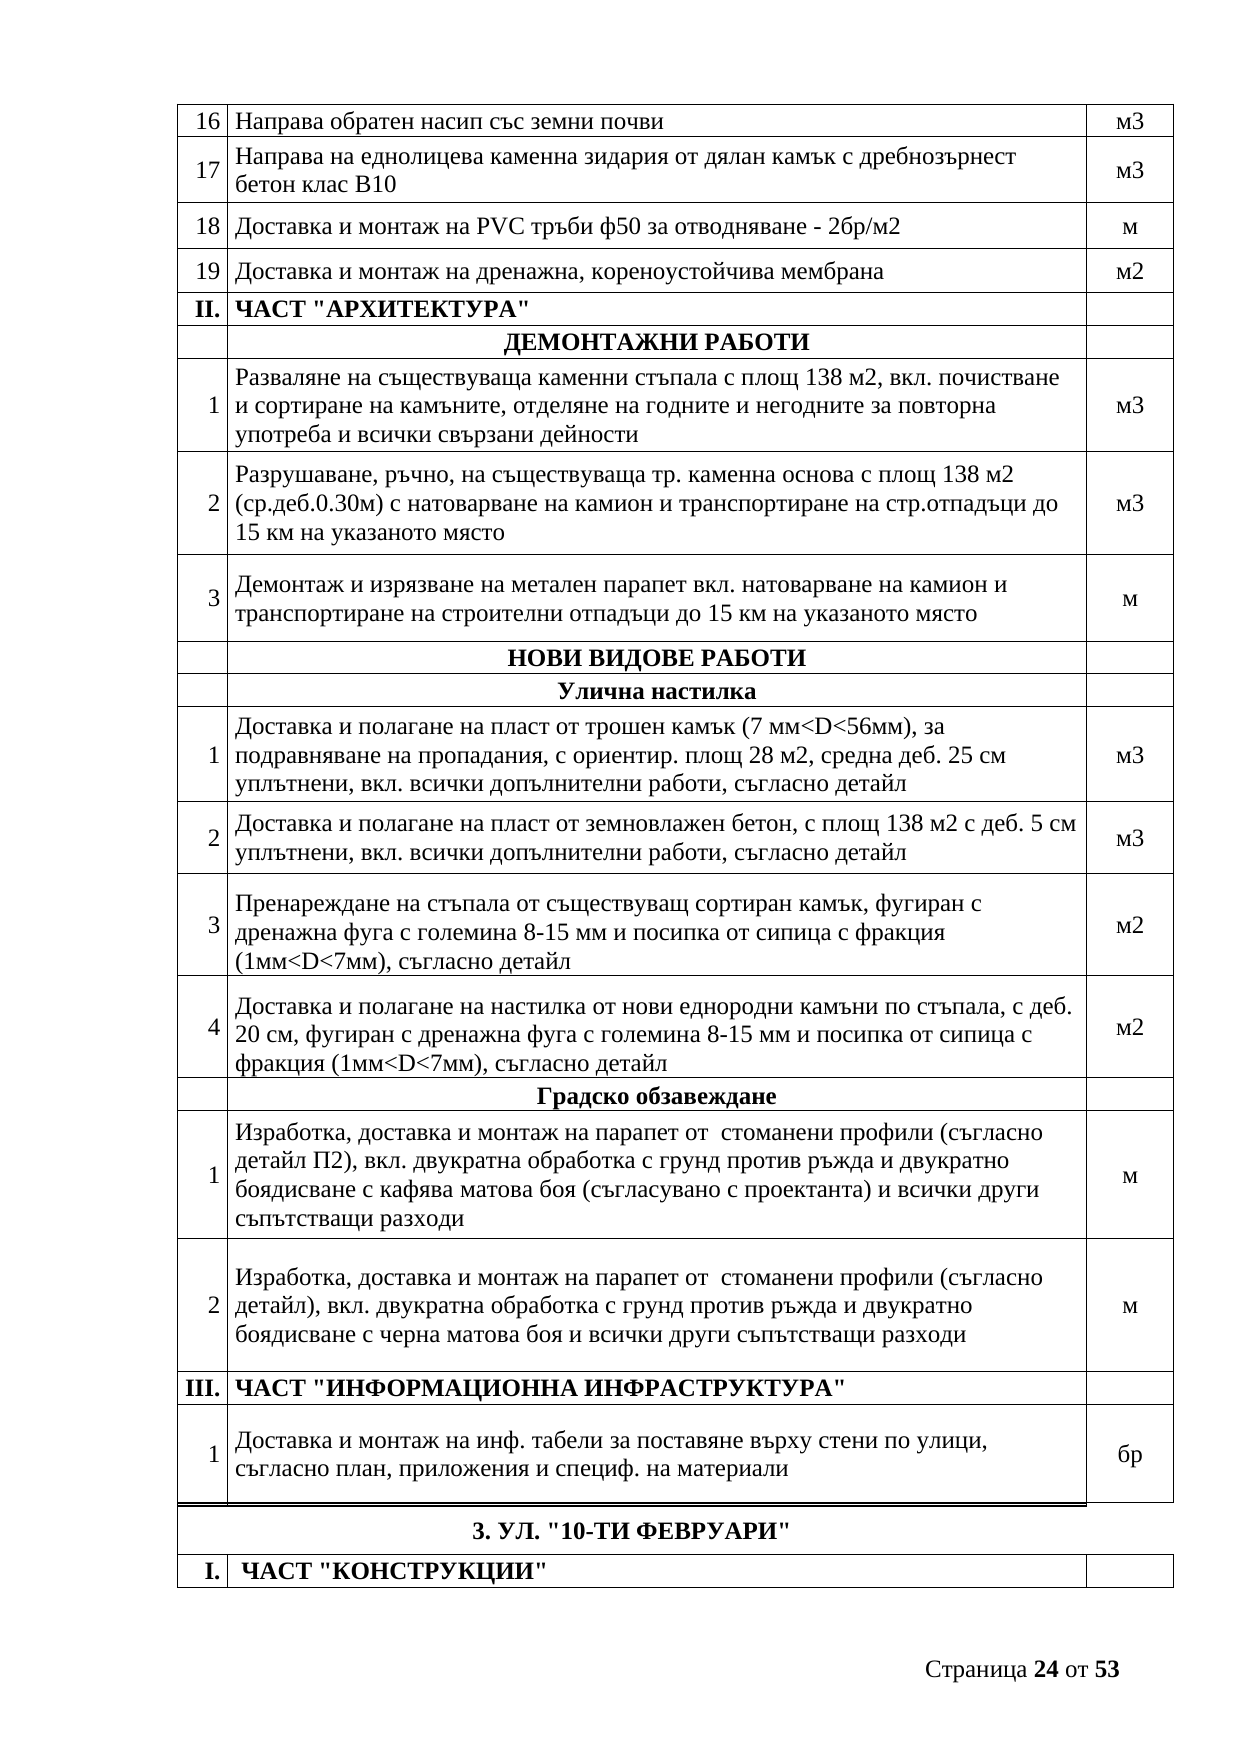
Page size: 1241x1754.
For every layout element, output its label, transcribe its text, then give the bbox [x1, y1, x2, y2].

table_cell 2 [178, 802, 227, 872]
table_cell [178, 674, 227, 706]
table_cell [178, 642, 227, 673]
table_cell 18 [178, 203, 227, 248]
table_cell Разваляне на съществуваща каменни стъпала с площ 138 м2, вкл. почистване и сортиране на камъните, отделяне на годните и негодните за повторна употреба и всички свързани дейности [228, 359, 1086, 451]
table_cell ЧАСТ "КОНСТРУКЦИИ" [228, 1555, 1086, 1587]
table_cell [1087, 1078, 1173, 1110]
table_cell 16 [178, 105, 227, 136]
table_cell Доставка и полагане на пласт от земновлажен бетон, с площ 138 м2 с деб. 5 см уплътнени, вкл. всички допълнителни работи, съгласно детайл [228, 802, 1086, 872]
table_cell [1087, 293, 1173, 325]
table_cell Улична настилка [228, 674, 1086, 706]
table_cell Изработка, доставка и монтаж на парапет от стоманени профили (съгласно детайл), вкл. двукратна обработка с грунд против ръжда и двукратно боядисване с черна матова боя и всички други съпътстващи разходи [228, 1239, 1086, 1371]
table_cell м3 [1087, 137, 1173, 202]
table_cell 2 [178, 1239, 227, 1371]
table_cell 3 [178, 555, 227, 641]
table_cell Изработка, доставка и монтаж на парапет от стоманени профили (съгласно детайл П2), вкл. двукратна обработка с грунд против ръжда и двукратно боядисване с кафява матова боя (съгласувано с проектанта) и всички други съпътстващи разходи [228, 1111, 1086, 1238]
table_cell [178, 326, 227, 358]
table_cell Доставка и полагане на пласт от трошен камък (7 мм<D<56мм), за подравняване на пропадания, с ориентир. площ 28 м2, средна деб. 25 см уплътнени, вкл. всички допълнителни работи, съгласно детайл [228, 707, 1086, 801]
table_cell I. [178, 1555, 227, 1587]
table_cell Разрушаване, ръчно, на съществуваща тр. каменна основа с площ 138 м2 (ср.деб.0.30м) с натоварване на камион и транспортиране на стр.отпадъци до 15 км на указаното място [228, 452, 1086, 554]
table_cell [1087, 674, 1173, 706]
table_cell бр [1087, 1405, 1173, 1502]
table_cell Доставка и полагане на настилка от нови еднородни камъни по стъпала, с деб. 20 см, фугиран с дренажна фуга с големина 8-15 мм и посипка от сипица с фракция (1мм<D<7мм), съгласно детайл [228, 976, 1086, 1077]
table_cell Доставка и монтаж на инф. табели за поставяне върху стени по улици, съгласно план, приложения и специф. на материали [228, 1405, 1086, 1502]
table_cell III. [178, 1372, 227, 1404]
table_cell II. [178, 293, 227, 325]
table_cell НОВИ ВИДОВЕ РАБОТИ [228, 642, 1086, 673]
table_cell м [1087, 1111, 1173, 1238]
table_cell Доставка и монтаж на PVC тръби ф50 за отводняване - 2бр/м2 [228, 203, 1086, 248]
table_cell м2 [1087, 249, 1173, 292]
table_cell Градско обзавеждане [228, 1078, 1086, 1110]
table_cell Направа на еднолицева каменна зидария от дялан камък с дребнозърнест бетон клас В10 [228, 137, 1086, 202]
table_cell [1087, 326, 1173, 358]
table_cell [1087, 1555, 1173, 1587]
table_cell 1 [178, 1405, 227, 1502]
table_cell м3 [1087, 707, 1173, 801]
table_cell м2 [1087, 976, 1173, 1077]
table_cell 1 [178, 707, 227, 801]
table_cell м [1087, 203, 1173, 248]
table_cell [1087, 1372, 1173, 1404]
table_cell 19 [178, 249, 227, 292]
table_cell Пренареждане на стъпала от съществуващ сортиран камък, фугиран с дренажна фуга с големина 8-15 мм и посипка от сипица с фракция (1мм<D<7мм), съгласно детайл [228, 874, 1086, 975]
table_cell Демонтаж и изрязване на метален парапет вкл. натоварване на камион и транспортиране на строителни отпадъци до 15 км на указаното място [228, 555, 1086, 641]
table_cell Доставка и монтаж на дренажна, кореноустойчива мембрана [228, 249, 1086, 292]
table_cell 1 [178, 359, 227, 451]
table_cell 3. УЛ. "10-ТИ ФЕВРУАРИ" [178, 1507, 1086, 1554]
table_cell м3 [1087, 452, 1173, 554]
table_cell [1086, 1503, 1174, 1554]
table_cell ЧАСТ "ИНФОРМАЦИОННА ИНФРАСТРУКТУРА" [228, 1372, 1086, 1404]
table_cell 3 [178, 874, 227, 975]
table_cell м2 [1087, 874, 1173, 975]
table_cell 4 [178, 976, 227, 1077]
table_cell [1087, 642, 1173, 673]
table_cell ЧАСТ "АРХИТЕКТУРА" [228, 293, 1086, 325]
table_cell м [1087, 1239, 1173, 1371]
table_cell м [1087, 555, 1173, 641]
table_cell 2 [178, 452, 227, 554]
table_cell 1 [178, 1111, 227, 1238]
table_cell [178, 1078, 227, 1110]
table_cell м3 [1087, 359, 1173, 451]
table_cell ДЕМОНТАЖНИ РАБОТИ [228, 326, 1086, 358]
table_cell Направа обратен насип със земни почви [228, 105, 1086, 136]
table_cell м3 [1087, 802, 1173, 872]
table_cell 17 [178, 137, 227, 202]
table_cell м3 [1087, 105, 1173, 136]
